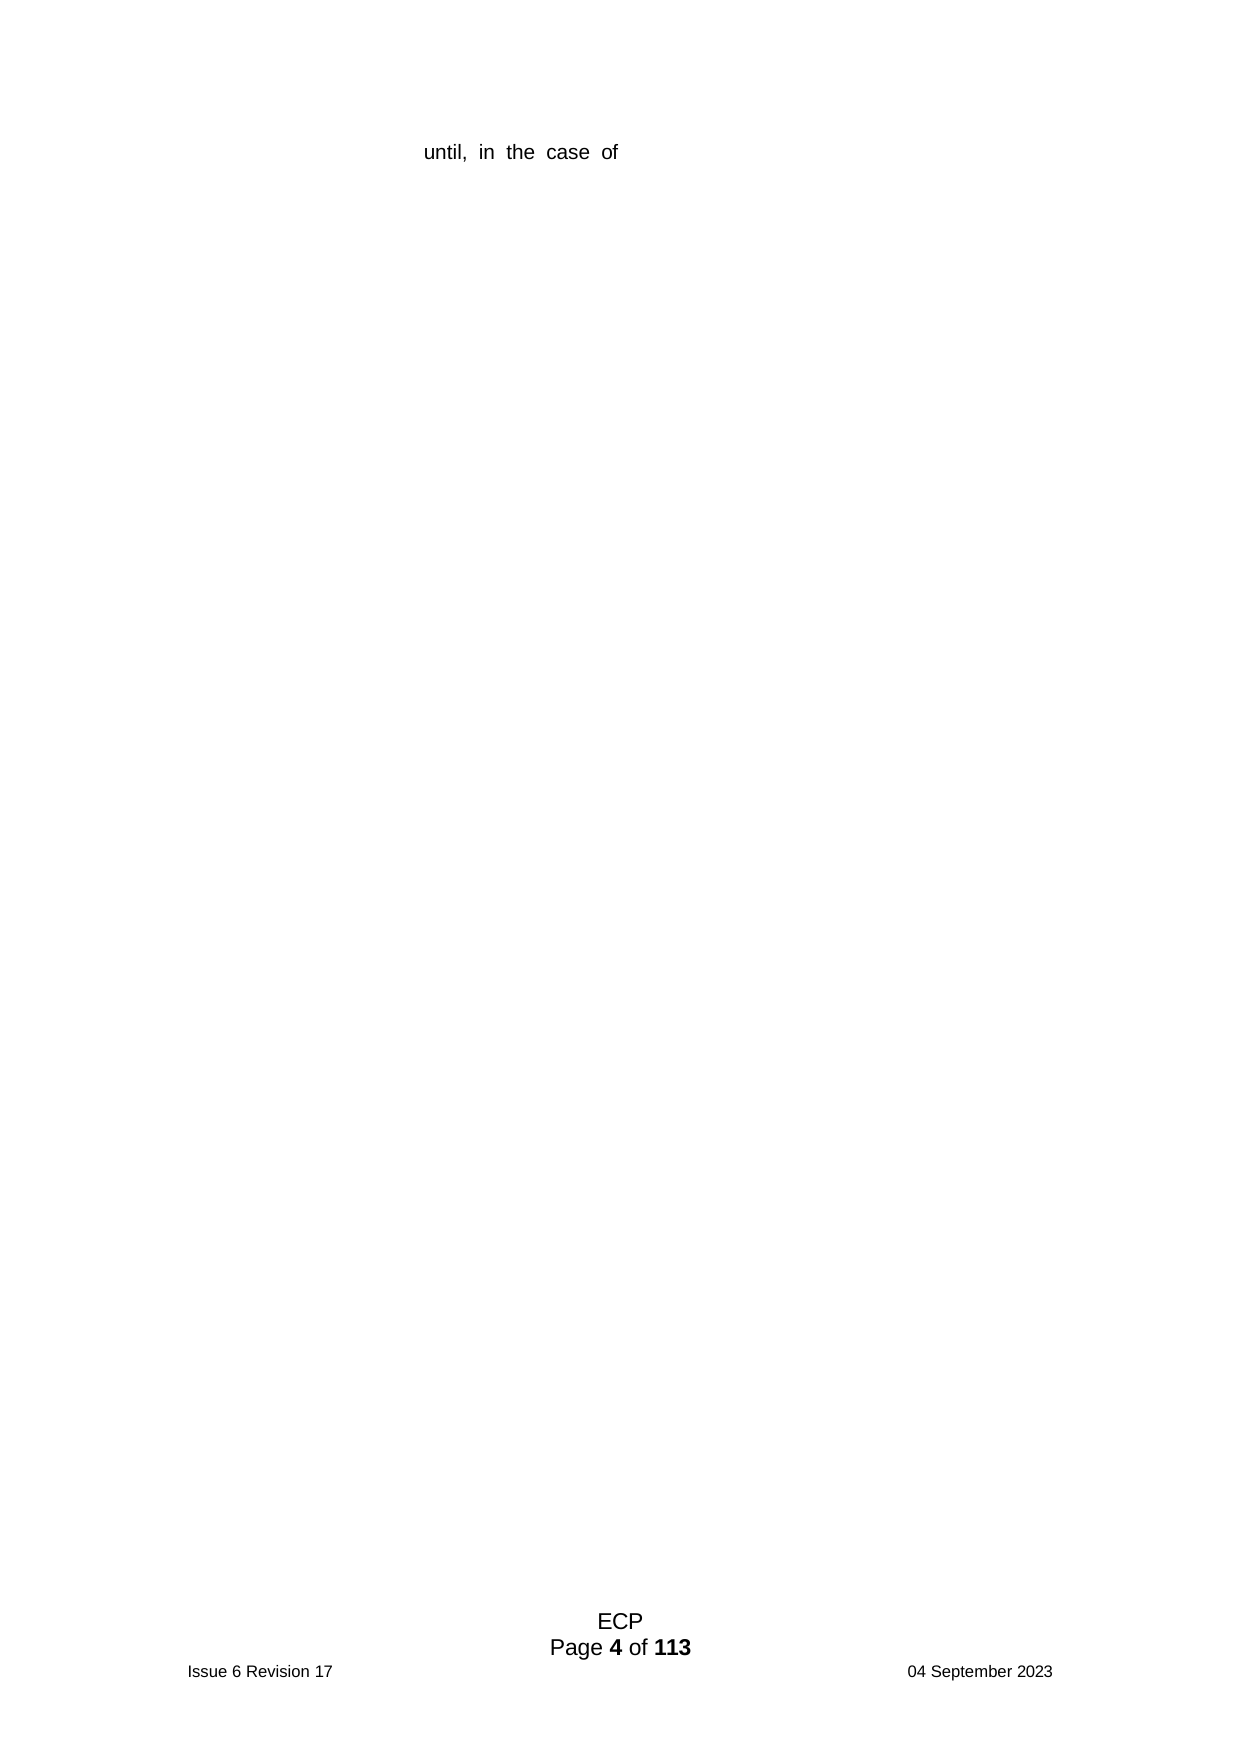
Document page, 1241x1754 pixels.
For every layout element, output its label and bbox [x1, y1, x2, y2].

text [423, 139, 1053, 163]
